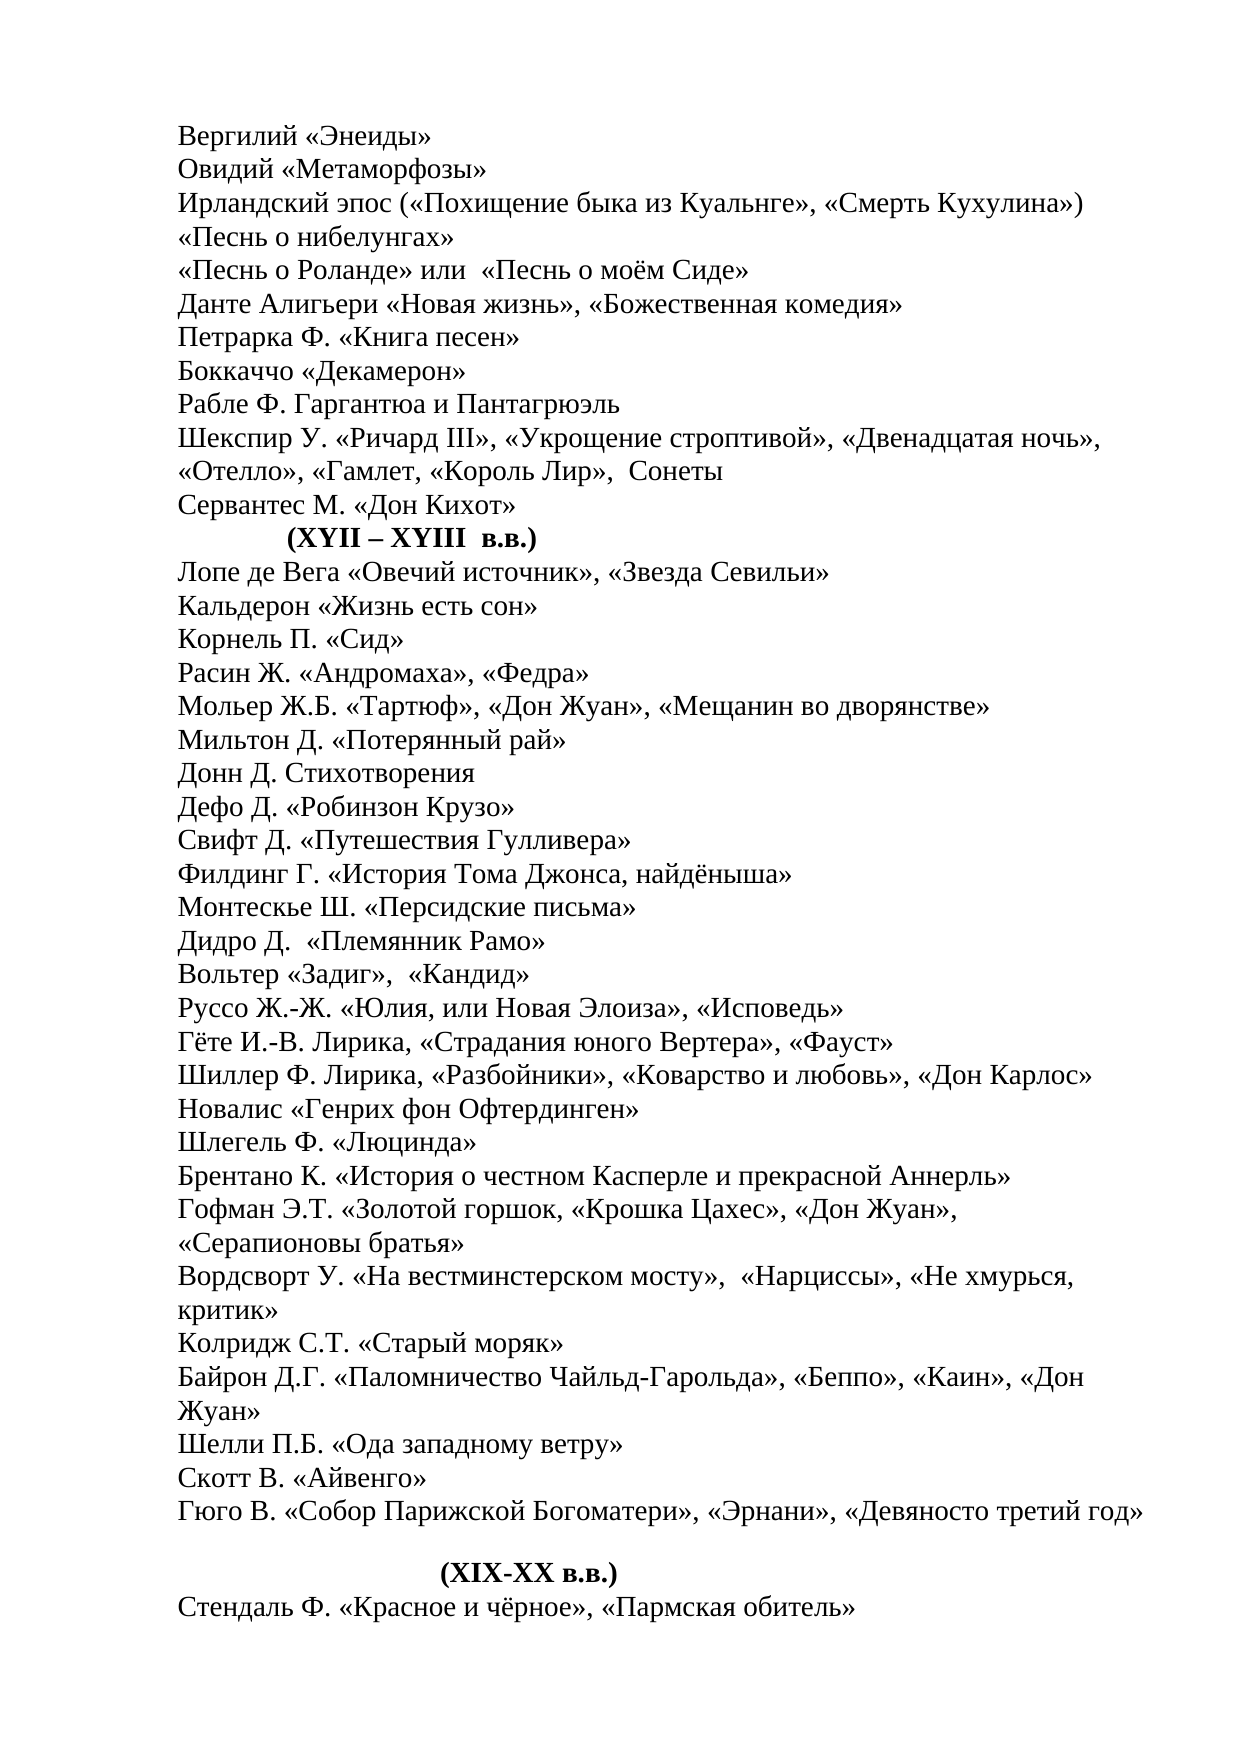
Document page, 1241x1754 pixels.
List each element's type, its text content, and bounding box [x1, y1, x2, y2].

text Лопе де Вега «Овечий источник», «Звезда Севильи» [177, 554, 1152, 588]
text Данте Алигьери «Новая жизнь», «Божественная комедия» [177, 286, 1152, 319]
text Ирландский эпос («Похищение быка из Куальнге», «Смерть Кухулина») [177, 185, 1152, 219]
text Боккаччо «Декамерон» [177, 353, 1152, 386]
text Дефо Д. «Робинзон Крузо» [177, 789, 1152, 822]
text Кальдерон «Жизнь есть сон» [177, 588, 1152, 621]
text Свифт Д. «Путешествия Гулливера» [177, 822, 1152, 856]
text Монтескье Ш. «Персидские письма» [177, 889, 1152, 923]
text Стендаль Ф. «Красное и чёрное», «Пармская обитель» [177, 1589, 1152, 1623]
text Филдинг Г. «История Тома Джонса, найдёныша» [177, 856, 1152, 889]
text Новалис «Генрих фон Офтердинген» [177, 1091, 1152, 1124]
text Шекспир У. «Ричард III», «Укрощение строптивой», «Двенадцатая ночь», «Отелло», «Гамлет, «Король Лир», Сонеты [177, 420, 1152, 487]
text Сервантес М. «Дон Кихот» [177, 487, 1152, 521]
text Гофман Э.Т. «Золотой горшок, «Крошка Цахес», «Дон Жуан», «Серапионовы братья» [177, 1191, 1152, 1258]
text Петрарка Ф. «Книга песен» [177, 319, 1152, 353]
text Дидро Д. «Племянник Рамо» [177, 923, 1152, 957]
text Шиллер Ф. Лирика, «Разбойники», «Коварство и любовь», «Дон Карлос» [177, 1057, 1152, 1091]
text Вергилий «Энеиды» [177, 118, 1152, 152]
text Брентано К. «История о честном Касперле и прекрасной Аннерль» [177, 1158, 1152, 1191]
text Байрон Д.Г. «Паломничество Чайльд-Гарольда», «Беппо», «Каин», «Дон Жуан» [177, 1359, 1152, 1426]
text Мольер Ж.Б. «Тартюф», «Дон Жуан», «Мещанин во дворянстве» [177, 688, 1152, 722]
text Скотт В. «Айвенго» [177, 1460, 1152, 1493]
text (XIX-XX в.в.) [177, 1556, 1152, 1589]
text Рабле Ф. Гаргантюа и Пантагрюэль [177, 386, 1152, 420]
text «Песнь о Роланде» или «Песнь о моём Сиде» [177, 252, 1152, 286]
text Расин Ж. «Андромаха», «Федра» [177, 655, 1152, 688]
text Шлегель Ф. «Люцинда» [177, 1124, 1152, 1158]
text Гюго В. «Собор Парижской Богоматери», «Эрнани», «Девяносто третий год» [177, 1493, 1152, 1527]
text Шелли П.Б. «Ода западному ветру» [177, 1426, 1152, 1460]
text Донн Д. Стихотворения [177, 755, 1152, 789]
text (XYII – XYIII в.в.) [177, 521, 1152, 554]
text Руссо Ж.-Ж. «Юлия, или Новая Элоиза», «Исповедь» [177, 990, 1152, 1024]
text «Песнь о нибелунгах» [177, 219, 1152, 252]
text Колридж С.Т. «Старый моряк» [177, 1326, 1152, 1359]
text Вольтер «Задиг», «Кандид» [177, 957, 1152, 990]
text Овидий «Метаморфозы» [177, 152, 1152, 185]
text Вордсворт У. «На вестминстерском мосту», «Нарциссы», «Не хмурься, критик» [177, 1258, 1152, 1326]
text Мильтон Д. «Потерянный рай» [177, 722, 1152, 755]
text Корнель П. «Сид» [177, 621, 1152, 655]
text Гёте И.-В. Лирика, «Страдания юного Вертера», «Фауст» [177, 1024, 1152, 1057]
